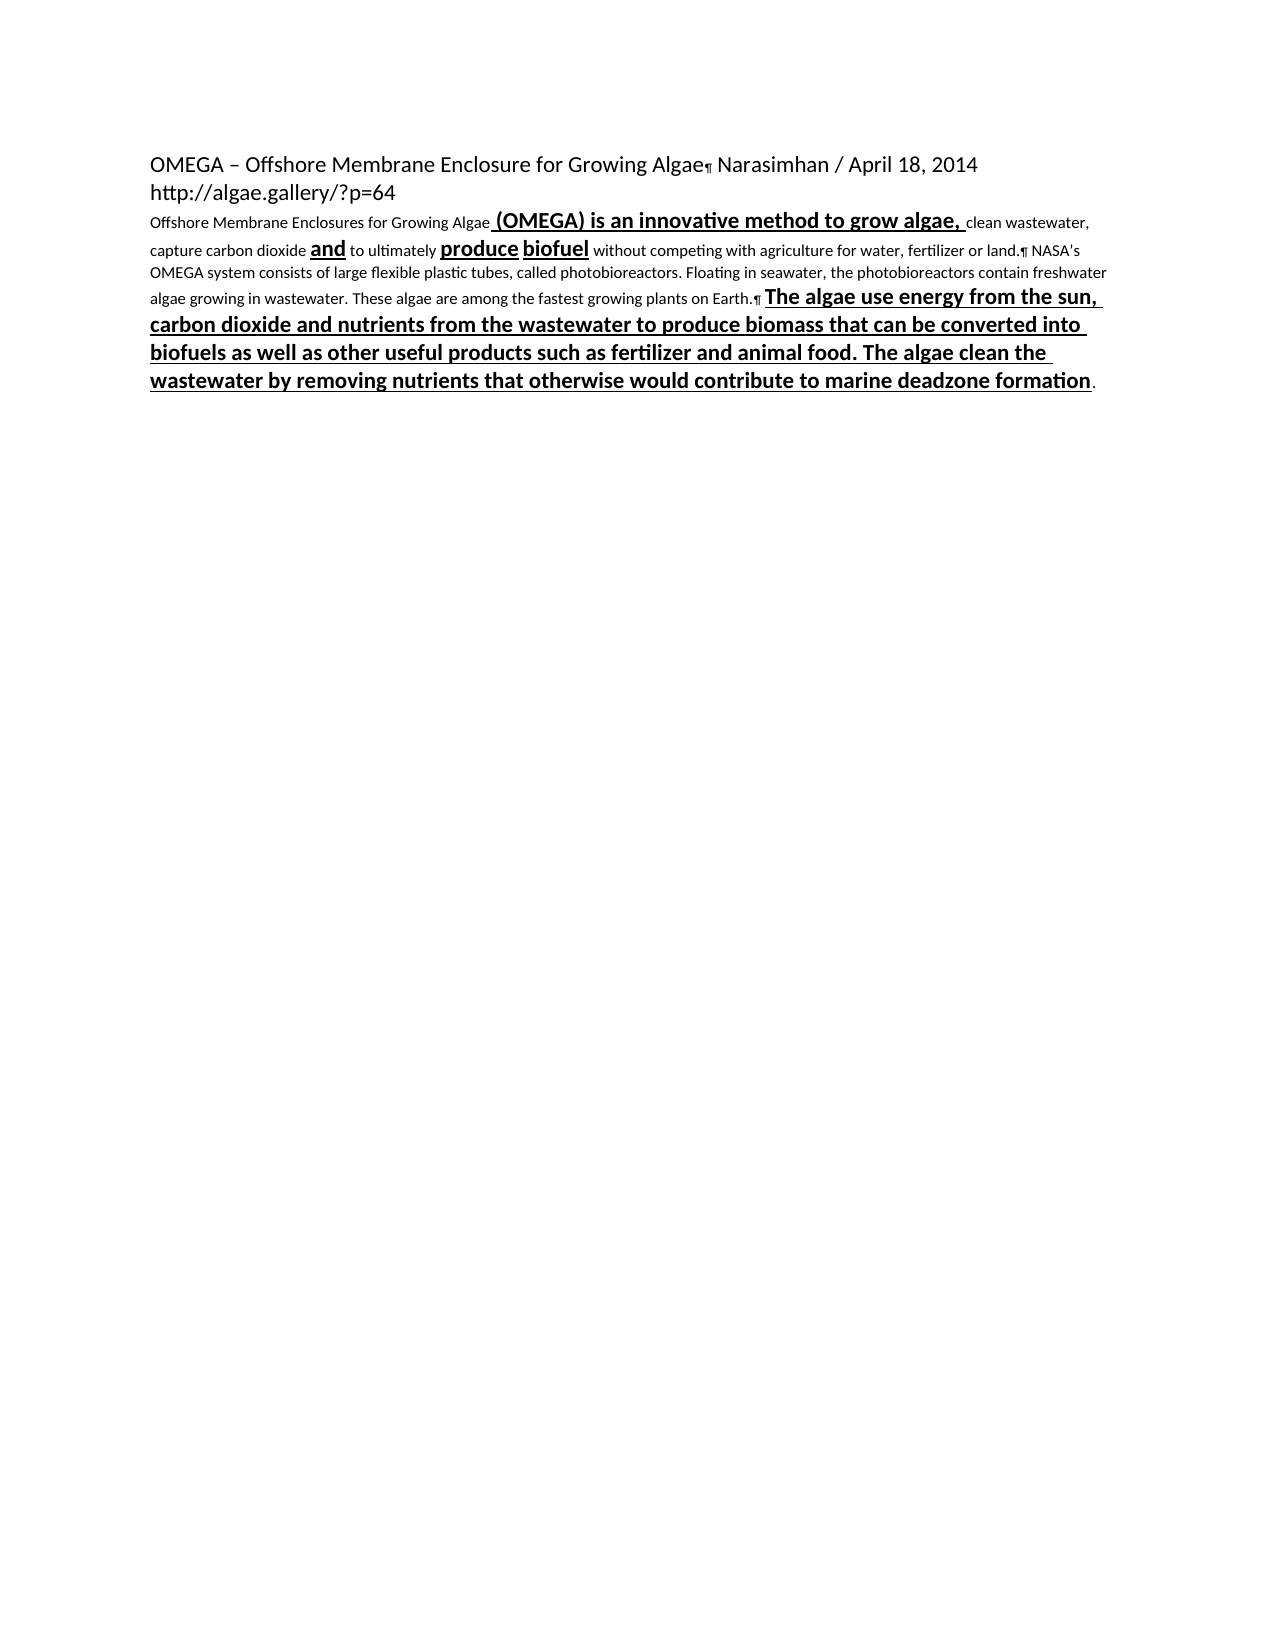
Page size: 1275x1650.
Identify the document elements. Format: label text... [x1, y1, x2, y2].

text Offshore Membrane Enclosures for Growing Algae (OMEGA) is an innovative method to grow algae, clean wastewater, capture carbon dioxide and to ultimately produce biofuel without competing with agriculture for water, fertilizer or land.¶ NASA’s OMEGA system consists of large flexible plastic tubes, called photobioreactors. Floating in seawater, the photobioreactors contain freshwater algae growing in wastewater. These algae are among the fastest growing plants on Earth.¶ The algae use energy from the sun, carbon dioxide and nutrients from the wastewater to produce biomass that can be converted into biofuels as well as other useful products such as fertilizer and animal food. The algae clean the wastewater by removing nutrients that otherwise would contribute to marine deadzone formation. [150, 206, 1125, 394]
text OMEGA – Offshore Membrane Enclosure for Growing Algae¶ Narasimhan / April 18, 2014 http://algae.gallery/?p=64 [150, 150, 1125, 206]
